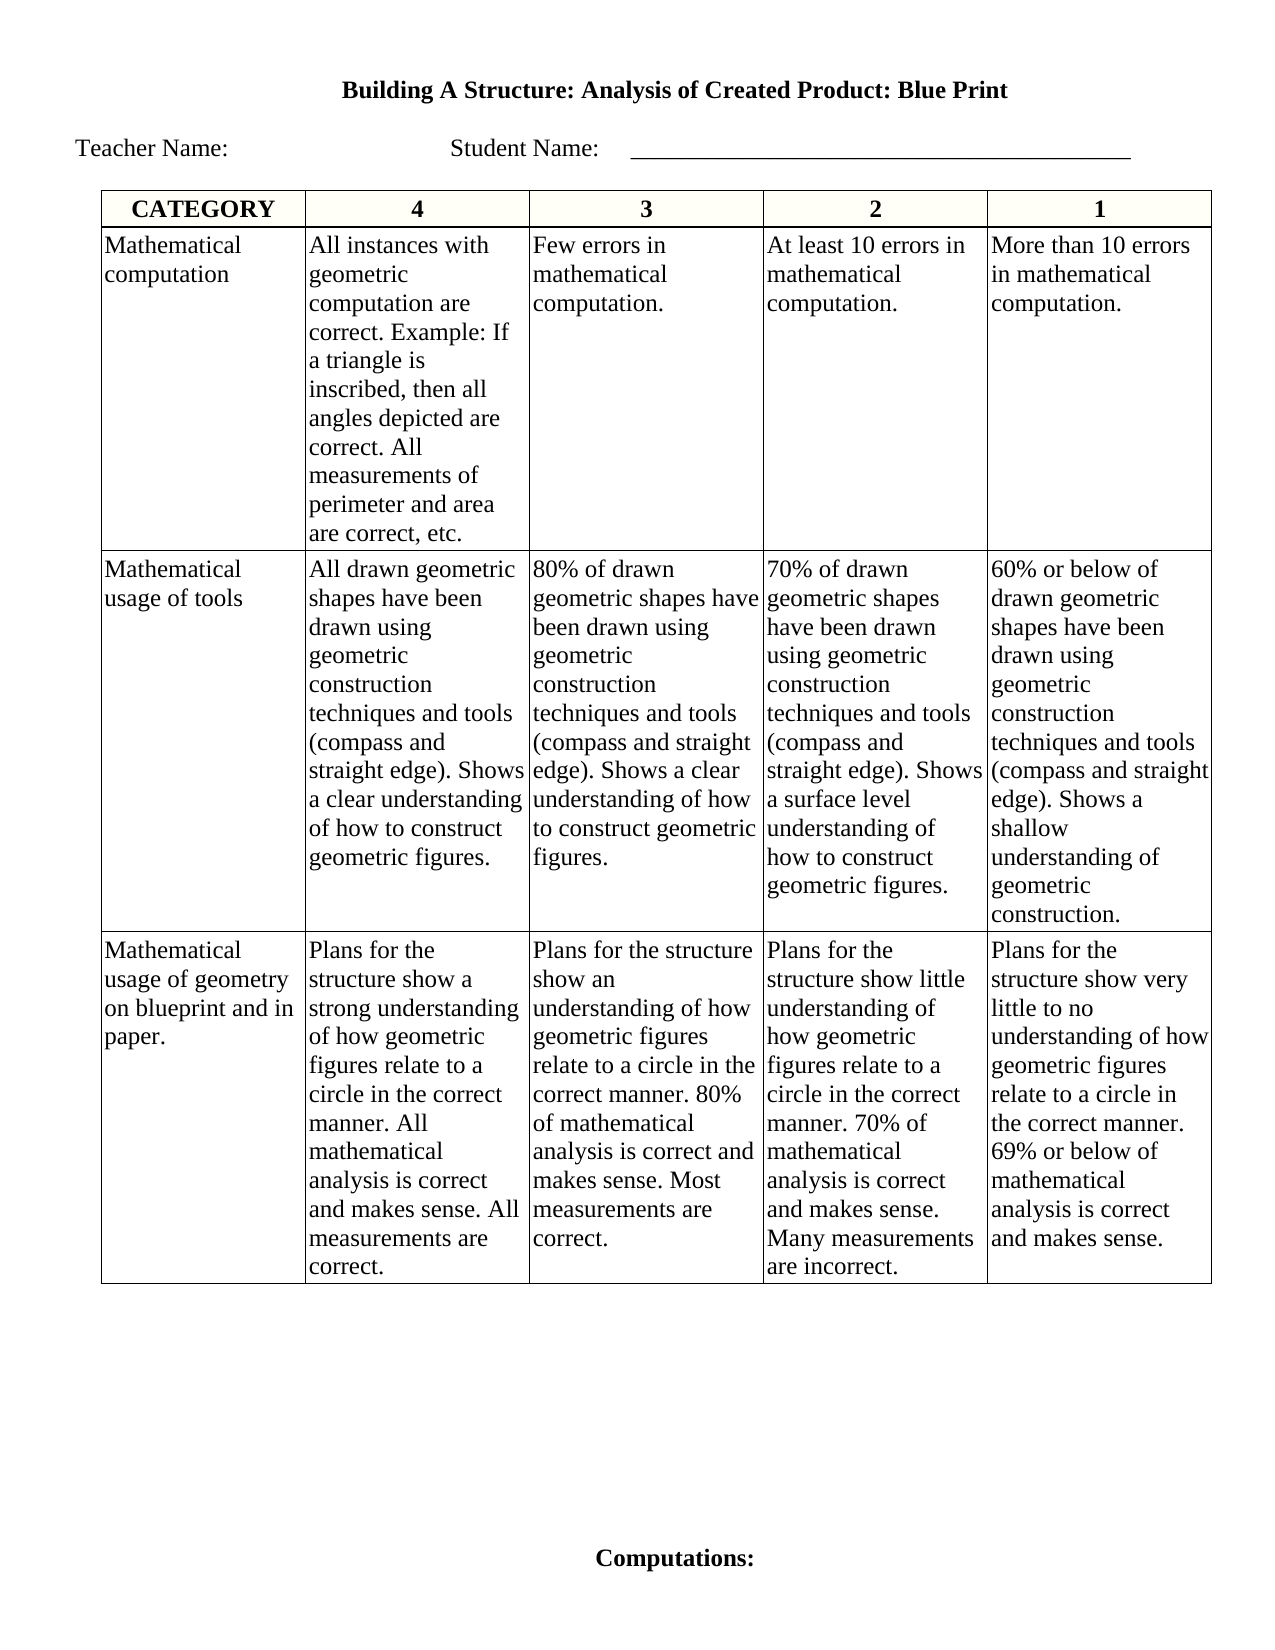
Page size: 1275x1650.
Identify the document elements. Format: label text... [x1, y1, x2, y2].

table_header 1 [988, 191, 1211, 226]
table_cell All instances with geometric computation are correct. Example: If a triangle is inscribed, then all angles depicted are correct. All measurements of perimeter and area are correct, etc. [306, 228, 529, 550]
table_cell Plans for the structure show a strong understanding of how geometric figures relate to a circle in the correct manner. All mathematical analysis is correct and makes sense. All measurements are correct. [306, 932, 529, 1283]
table_cell All drawn geometric shapes have been drawn using geometric construction techniques and tools (compass and straight edge). Shows a clear understanding of how to construct geometric figures. [306, 551, 529, 931]
text Computations: [150, 1543, 1200, 1572]
table_cell Mathematical usage of tools [102, 551, 305, 931]
table_cell More than 10 errors in mathematical computation. [988, 228, 1211, 550]
table_header CATEGORY [102, 191, 305, 226]
table_cell At least 10 errors in mathematical computation. [764, 228, 987, 550]
table_cell 80% of drawn geometric shapes have been drawn using geometric construction techniques and tools (compass and straight edge). Shows a clear understanding of how to construct geometric figures. [530, 551, 763, 931]
table_cell Few errors in mathematical computation. [530, 228, 763, 550]
table_cell Plans for the structure show an understanding of how geometric figures relate to a circle in the correct manner. 80% of mathematical analysis is correct and makes sense. Most measurements are correct. [530, 932, 763, 1283]
text Teacher Name: Student Name: ________________________________________ [75, 133, 1200, 162]
table_header 2 [764, 191, 987, 226]
text Building A Structure: Analysis of Created Product: Blue Print [150, 75, 1200, 104]
table_header 4 [306, 191, 529, 226]
table_cell Plans for the structure show very little to no understanding of how geometric figures relate to a circle in the correct manner. 69% or below of mathematical analysis is correct and makes sense. [988, 932, 1211, 1283]
table_cell Mathematical computation [102, 228, 305, 550]
table_cell 60% or below of drawn geometric shapes have been drawn using geometric construction techniques and tools (compass and straight edge). Shows a shallow understanding of geometric construction. [988, 551, 1211, 931]
table_cell 70% of drawn geometric shapes have been drawn using geometric construction techniques and tools (compass and straight edge). Shows a surface level understanding of how to construct geometric figures. [764, 551, 987, 931]
table_cell Mathematical usage of geometry on blueprint and in paper. [102, 932, 305, 1283]
table_cell Plans for the structure show little understanding of how geometric figures relate to a circle in the correct manner. 70% of mathematical analysis is correct and makes sense. Many measurements are incorrect. [764, 932, 987, 1283]
table_header 3 [530, 191, 763, 226]
